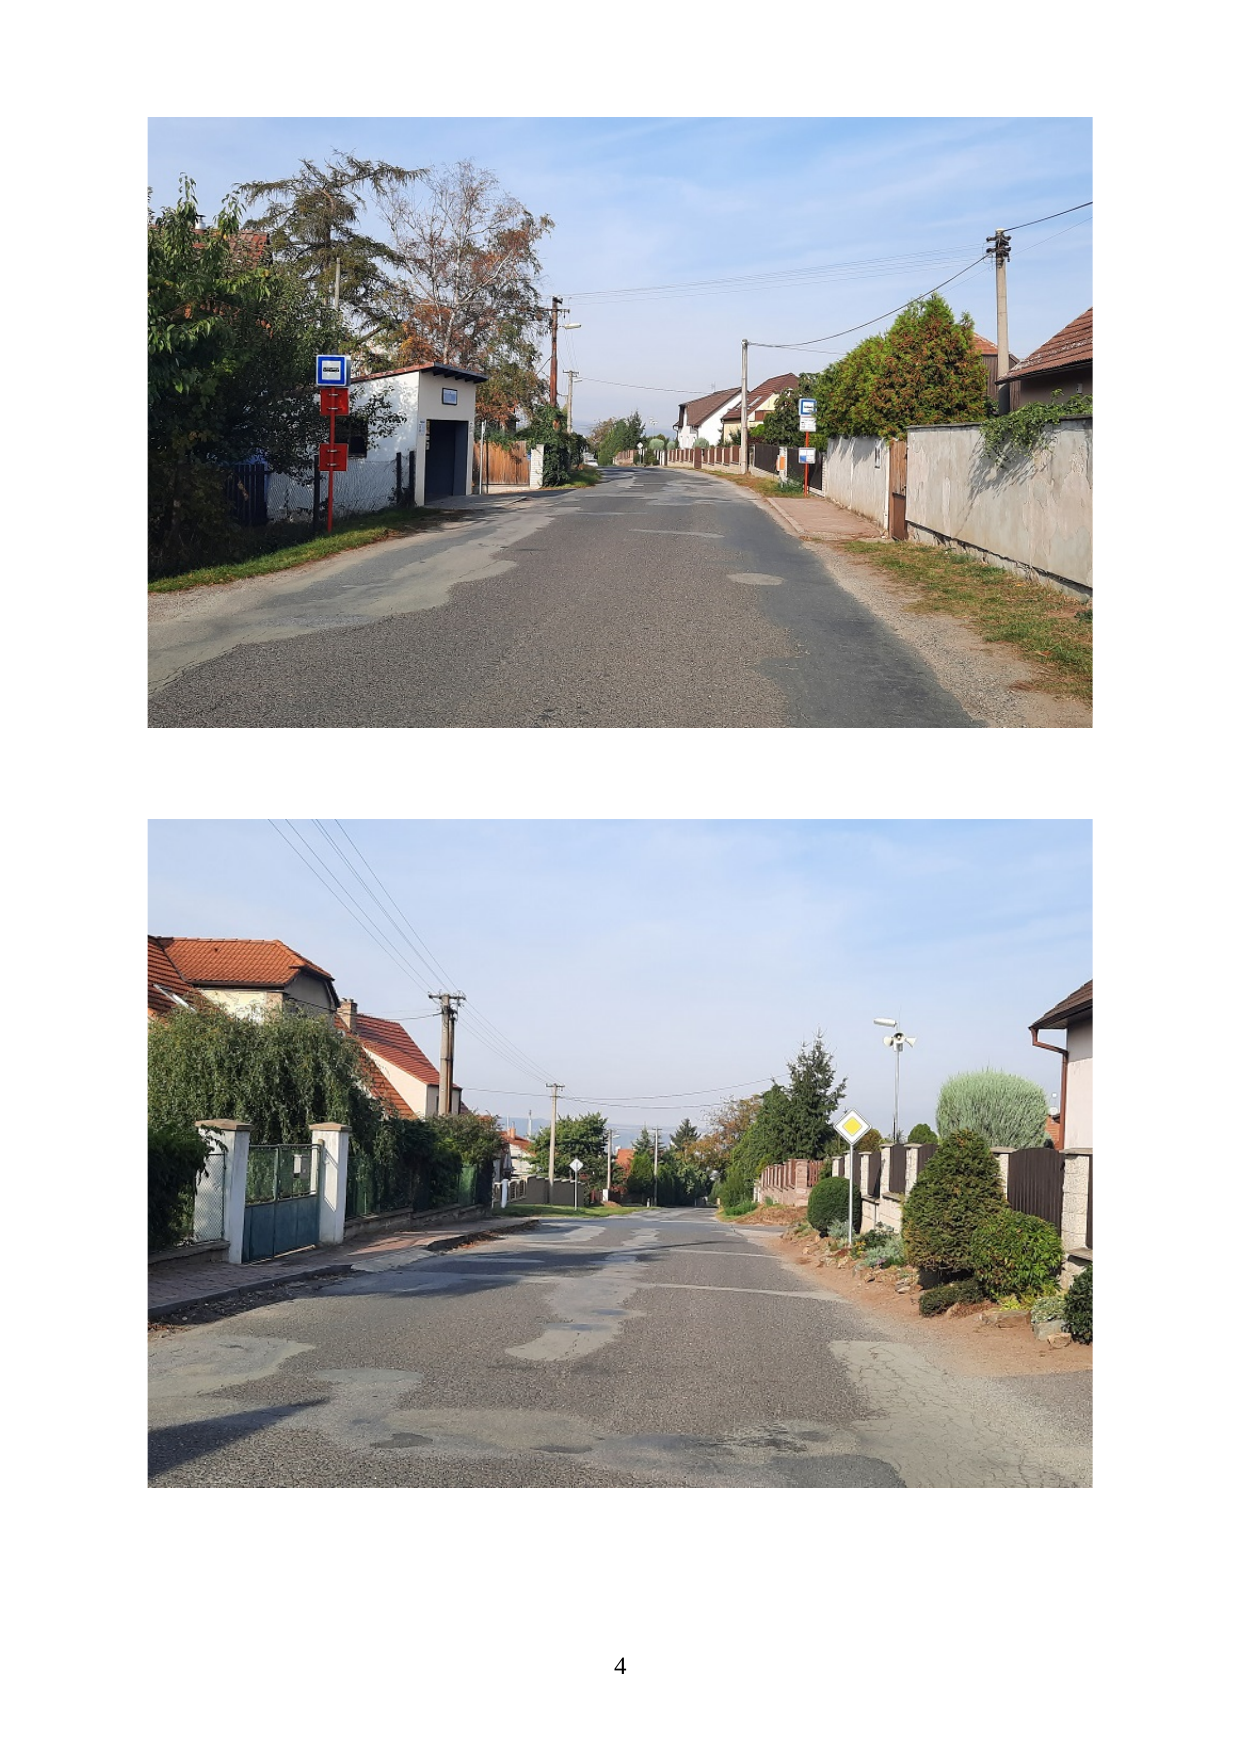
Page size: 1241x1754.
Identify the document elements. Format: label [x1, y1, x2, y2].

picture [147, 117, 1093, 728]
picture [147, 819, 1093, 1488]
